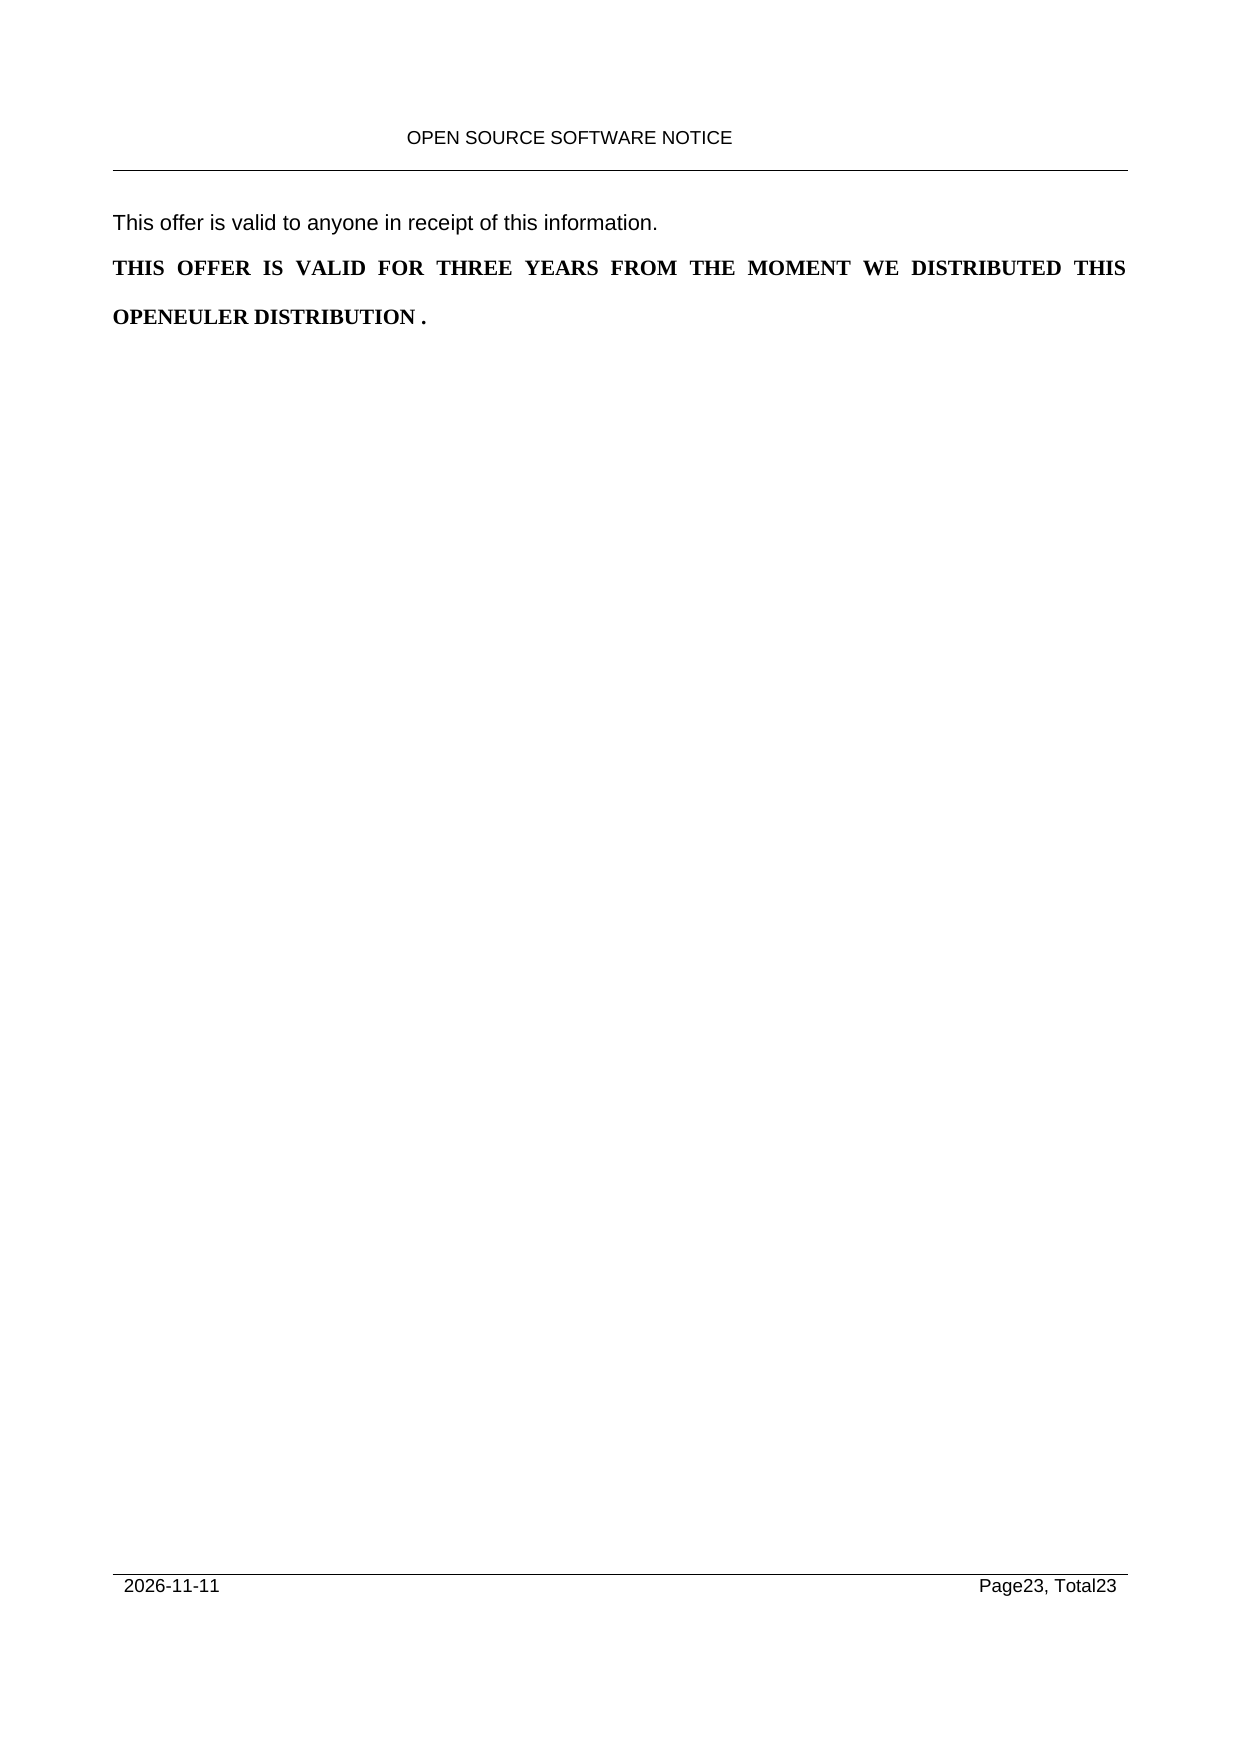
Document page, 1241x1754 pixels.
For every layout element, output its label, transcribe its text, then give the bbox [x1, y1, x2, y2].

text THIS OFFER IS VALID FOR THREE YEARS FROM THE MOMENT WE DISTRIBUTED THIS OPENEULER DISTRIBUTION . [112, 251, 1128, 333]
text This offer is valid to anyone in receipt of this information. [112, 206, 1128, 239]
